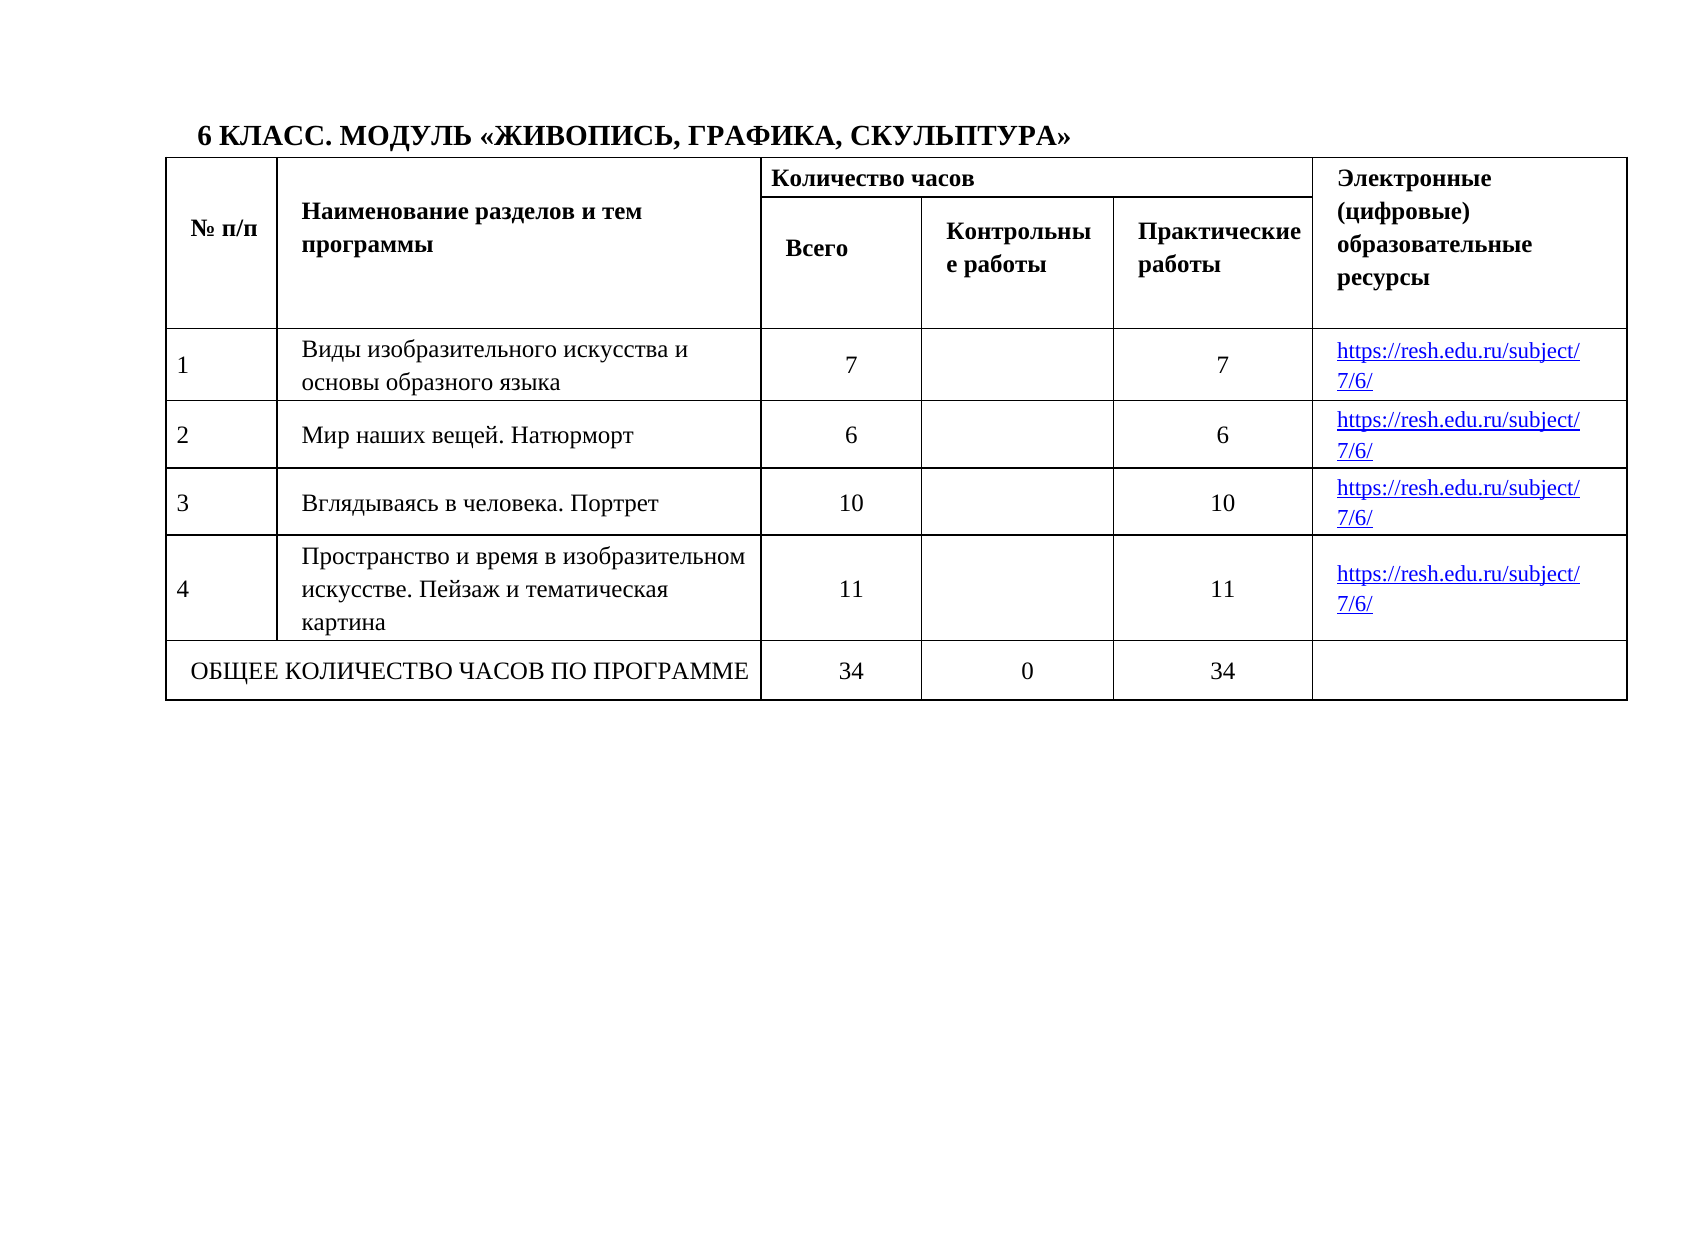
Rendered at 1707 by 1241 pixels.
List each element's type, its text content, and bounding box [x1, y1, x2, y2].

table_cell Всего [762, 198, 921, 327]
table_cell 7 [1114, 329, 1312, 400]
table_cell [922, 401, 1113, 467]
table_header № п/п [167, 158, 276, 327]
table_cell [922, 329, 1113, 400]
table_cell 34 [762, 641, 921, 699]
table_header Электронные (цифровые) образовательные ресурсы [1313, 158, 1626, 327]
table_cell [1313, 641, 1626, 699]
table_cell 11 [762, 536, 921, 639]
table_cell [922, 536, 1113, 639]
table_cell 34 [1114, 641, 1312, 699]
table_header Наименование разделов и тем программы [278, 158, 760, 327]
table_header Количество часов [762, 158, 1312, 196]
table_cell Практические работы [1114, 198, 1312, 327]
table_cell 6 [762, 401, 921, 467]
table_cell 0 [922, 641, 1113, 699]
table_cell ОБЩЕЕ КОЛИЧЕСТВО ЧАСОВ ПО ПРОГРАММЕ [167, 641, 760, 699]
table_cell 10 [1114, 469, 1312, 534]
table_cell https://resh.edu.ru/subject/7/6/ [1313, 469, 1626, 534]
table_cell https://resh.edu.ru/subject/7/6/ [1313, 329, 1626, 400]
table_cell 1 [167, 329, 276, 400]
table_cell Вглядываясь в человека. Портрет [278, 469, 760, 534]
table_cell Мир наших вещей. Натюрморт [278, 401, 760, 467]
table_cell 7 [762, 329, 921, 400]
table_cell 3 [167, 469, 276, 534]
table_cell Пространство и время в изобразительном искусстве. Пейзаж и тематическая картина [278, 536, 760, 639]
text 6 КЛАСС. МОДУЛЬ «ЖИВОПИСЬ, ГРАФИКА, СКУЛЬПТУРА» [190, 118, 1618, 152]
table_cell Контрольные работы [922, 198, 1113, 327]
table_cell Виды изобразительного искусства и основы образного языка [278, 329, 760, 400]
table_cell 6 [1114, 401, 1312, 467]
table_cell 4 [167, 536, 276, 639]
table_cell 11 [1114, 536, 1312, 639]
table_cell https://resh.edu.ru/subject/7/6/ [1313, 401, 1626, 467]
table_cell 2 [167, 401, 276, 467]
table_cell https://resh.edu.ru/subject/7/6/ [1313, 536, 1626, 639]
table_cell [922, 469, 1113, 534]
table_cell 10 [762, 469, 921, 534]
